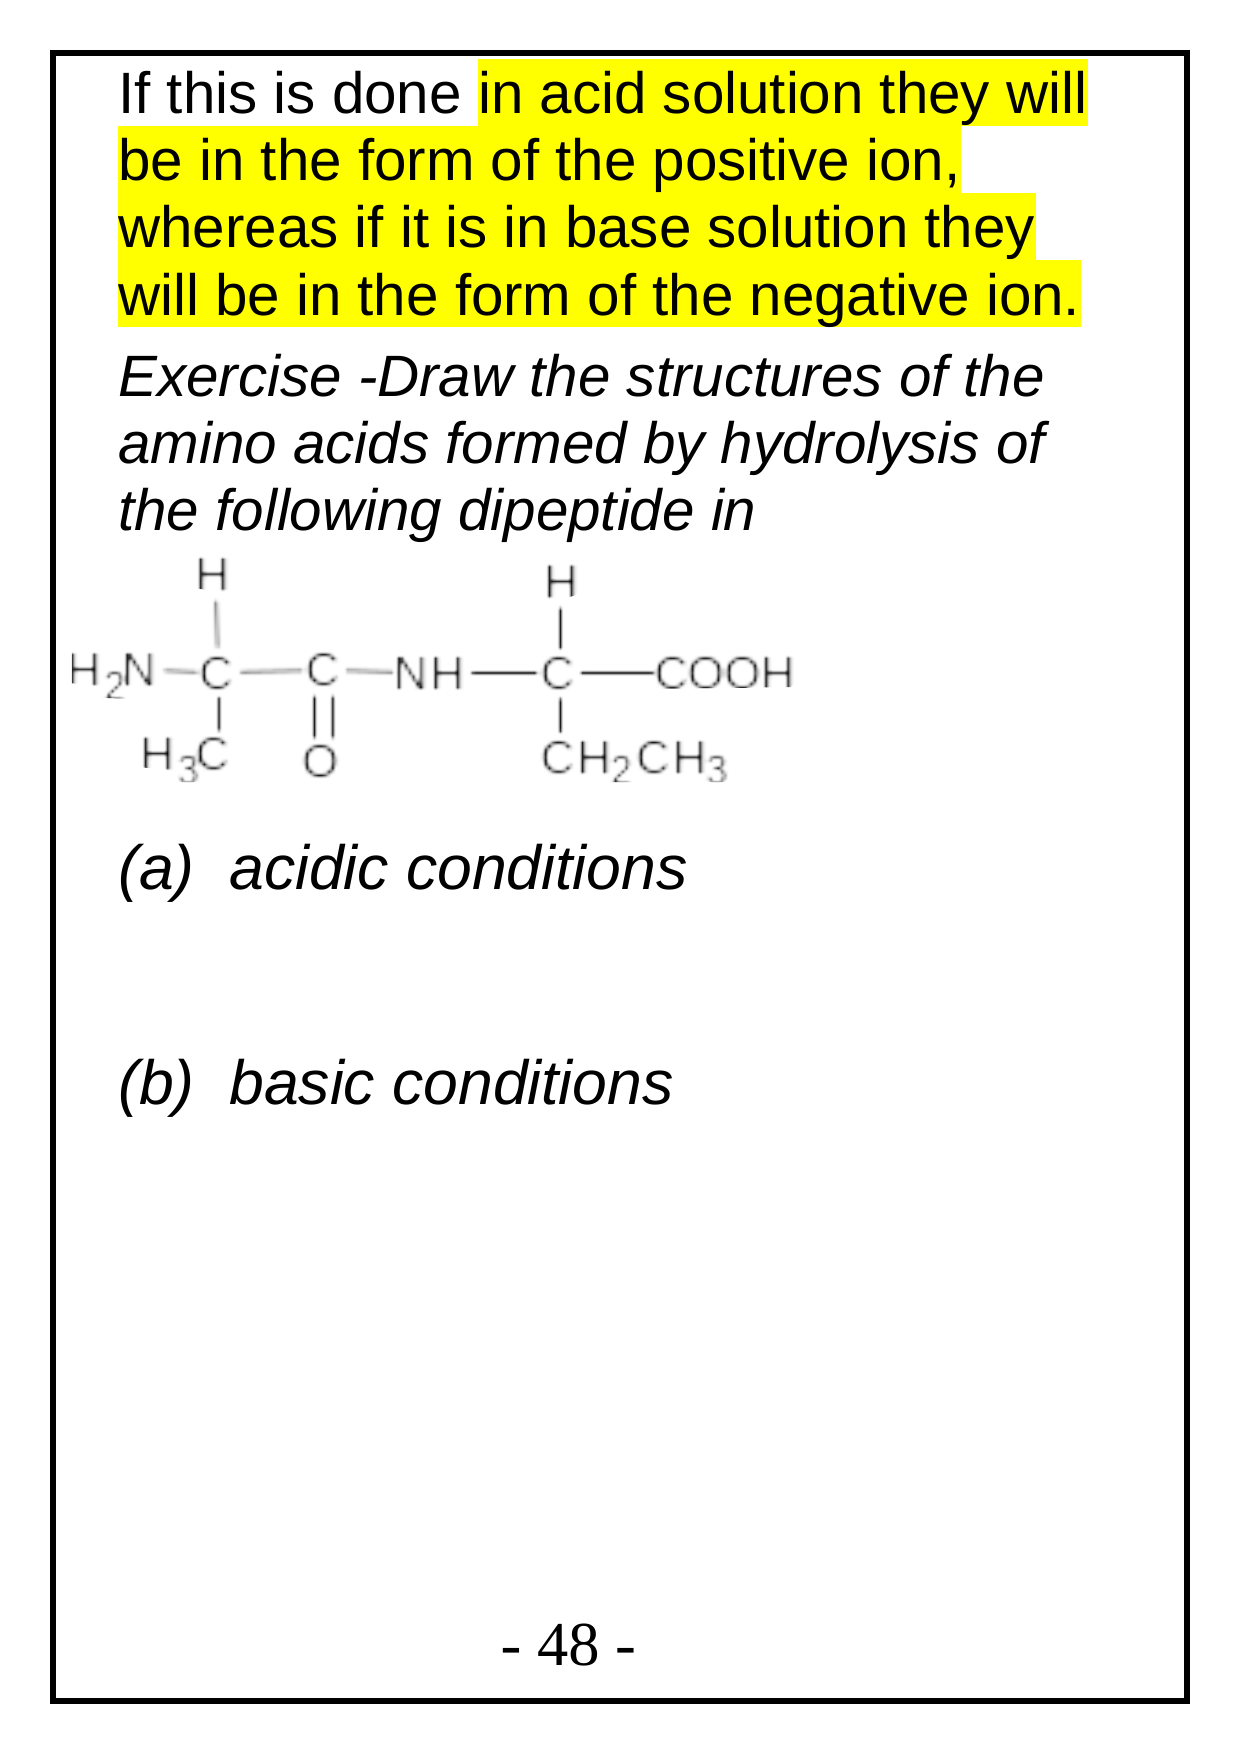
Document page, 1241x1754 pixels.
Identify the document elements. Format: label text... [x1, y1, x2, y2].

list (a) acidic conditions [118, 831, 1122, 902]
subtitle Exercise -Draw the structures of the amino acids formed by hydrolysis of the following dipeptide in [118, 342, 1122, 543]
list (b) basic conditions [118, 1046, 1122, 1118]
